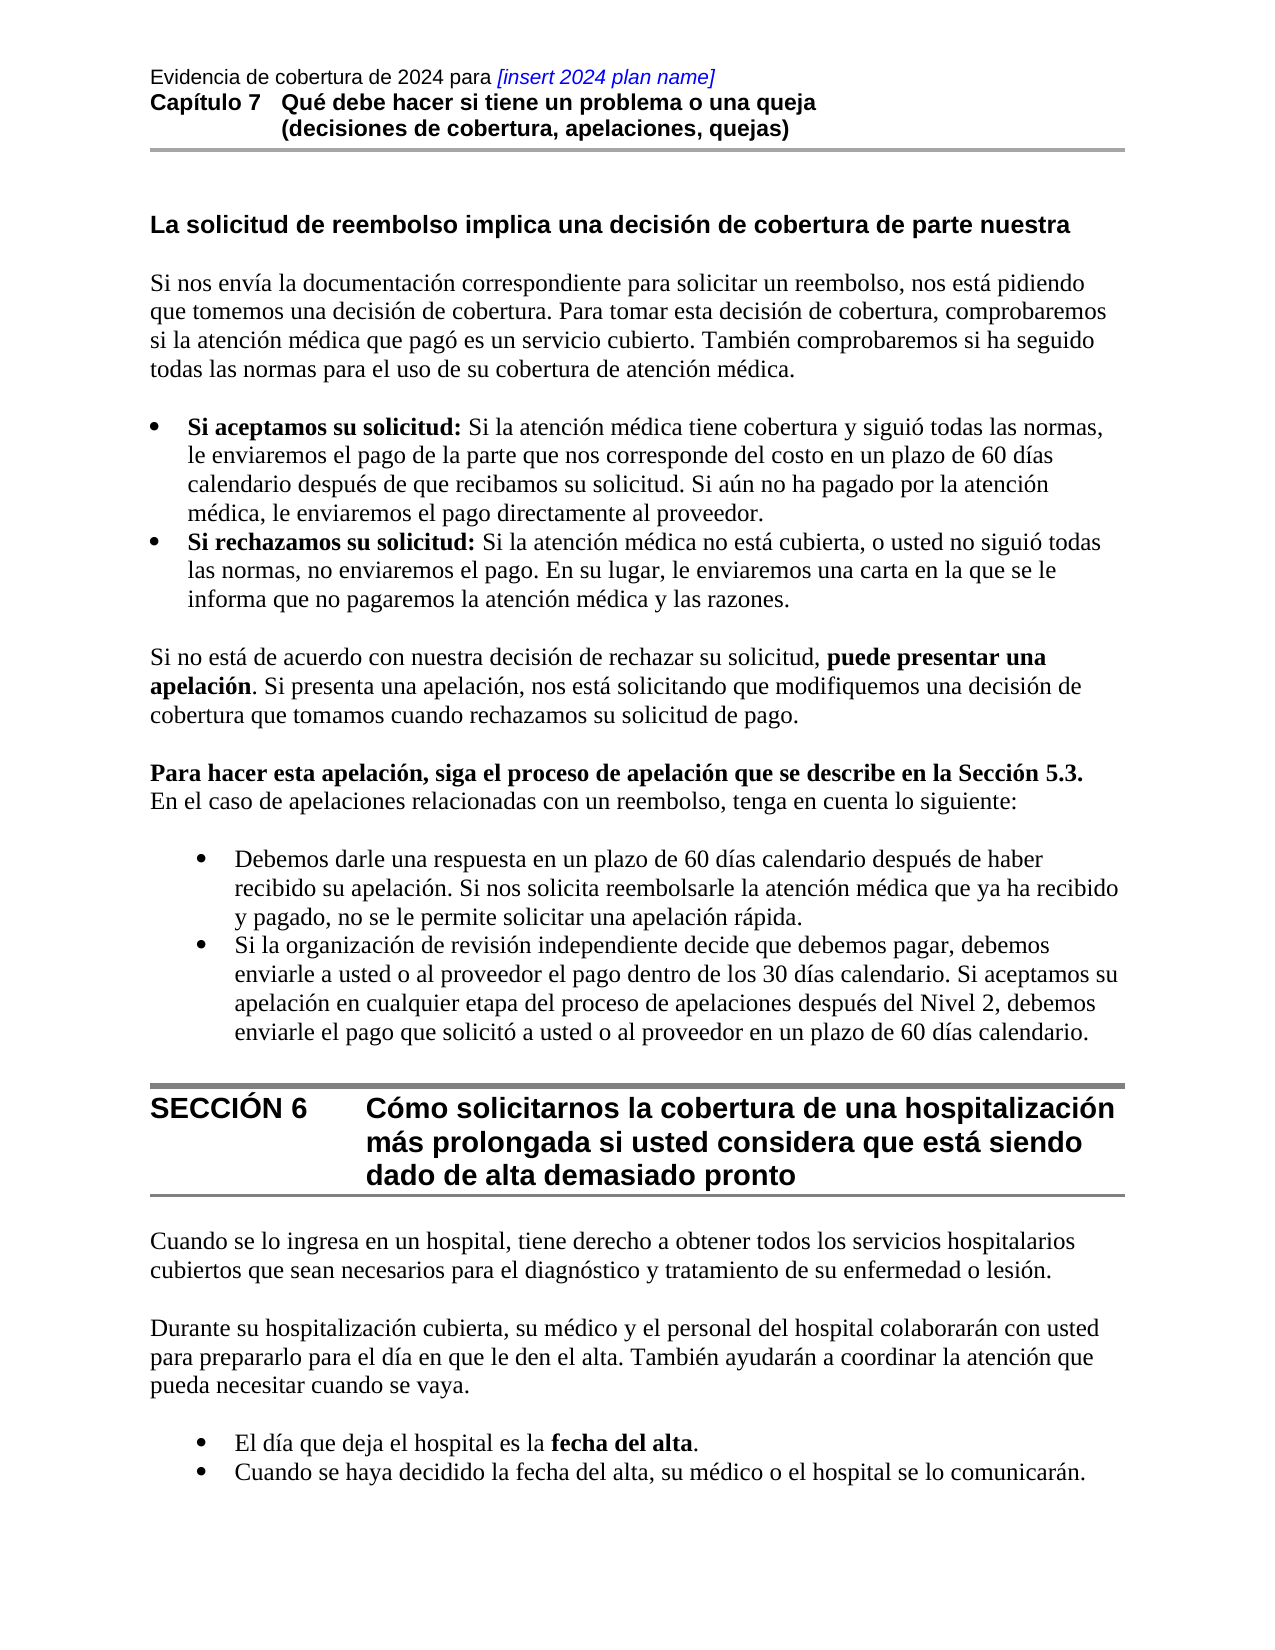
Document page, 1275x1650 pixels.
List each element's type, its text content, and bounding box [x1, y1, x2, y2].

text Si no está de acuerdo con nuestra decisión de rechazar su solicitud, puede presentar una apelación. Si presenta una apelación, nos está solicitando que modifiquemos una decisión de cobertura que tomamos cuando rechazamos su solicitud de pago. [150, 873, 1125, 960]
text Cuando se lo ingresa en un hospital, tiene derecho a obtener todos los servicios hospitalarios cubiertos que sean necesarios para el diagnóstico y tratamiento de su enfermedad o lesión. [150, 1470, 1125, 1528]
list Debemos darle una respuesta en un plazo de 60 días calendario después de haber recibido su apelación. Si nos solicita reembolsarle la atención médica que ya ha recibido y pagado, no se le permite solicitar una apelación rápida. [197, 1076, 1125, 1162]
subtitle La solicitud de reembolso implica una decisión de cobertura de parte nuestra [150, 428, 1125, 457]
subtitle SECCIÓN 6 Cómo solicitarnos la cobertura de una hospitalización más prolongada si usted considera que está siendo dado de alta demasiado pronto [150, 1333, 1125, 1438]
text En el Capítulo 5, se describe cuándo es posible que deba solicitar un reembolso o el pago de una factura que le envió un proveedor. También le dice cómo enviarnos la documentación que nos solicita el pago. [150, 313, 1125, 399]
text Si nos envía la documentación correspondiente para solicitar un reembolso, nos está pidiendo que tomemos una decisión de cobertura. Para tomar esta decisión de cobertura, comprobaremos si la atención médica que pagó es un servicio cubierto. También comprobaremos si ha seguido todas las normas para el uso de su cobertura de atención médica. [150, 486, 1116, 601]
list Si aceptamos su solicitud: Si la atención médica tiene cobertura y siguió todas las normas, le enviaremos el pago de la parte que nos corresponde del costo en un plazo de 60 días calendario después de que recibamos su solicitud. Si aún no ha pagado por la atención médica, le enviaremos el pago directamente al proveedor. [150, 631, 1125, 746]
list Si rechazamos su solicitud: Si la atención médica no está cubierta, o usted no siguió todas las normas, no enviaremos el pago. En su lugar, le enviaremos una carta en la que se le informa que no pagaremos la atención médica y las razones. [150, 758, 1125, 844]
subtitle Sección 5.5 ¿Qué sucede si nos está pidiendo que le paguemos nuestra parte de una factura que ha recibido por concepto de atención médica? [142, 212, 1133, 282]
list Si la organización de revisión independiente decide que debemos pagar, debemos enviarle a usted o al proveedor el pago dentro de los 30 días calendario. Si aceptamos su apelación en cualquier etapa del proceso de apelaciones después del Nivel 2, debemos enviarle el pago que solicitó a usted o al proveedor en un plazo de 60 días calendario. [197, 1174, 1125, 1289]
text Para hacer esta apelación, siga el proceso de apelación que se describe en la Sección 5.3. En el caso de apelaciones relacionadas con un reembolso, tenga en cuenta lo siguiente: [150, 989, 1125, 1046]
